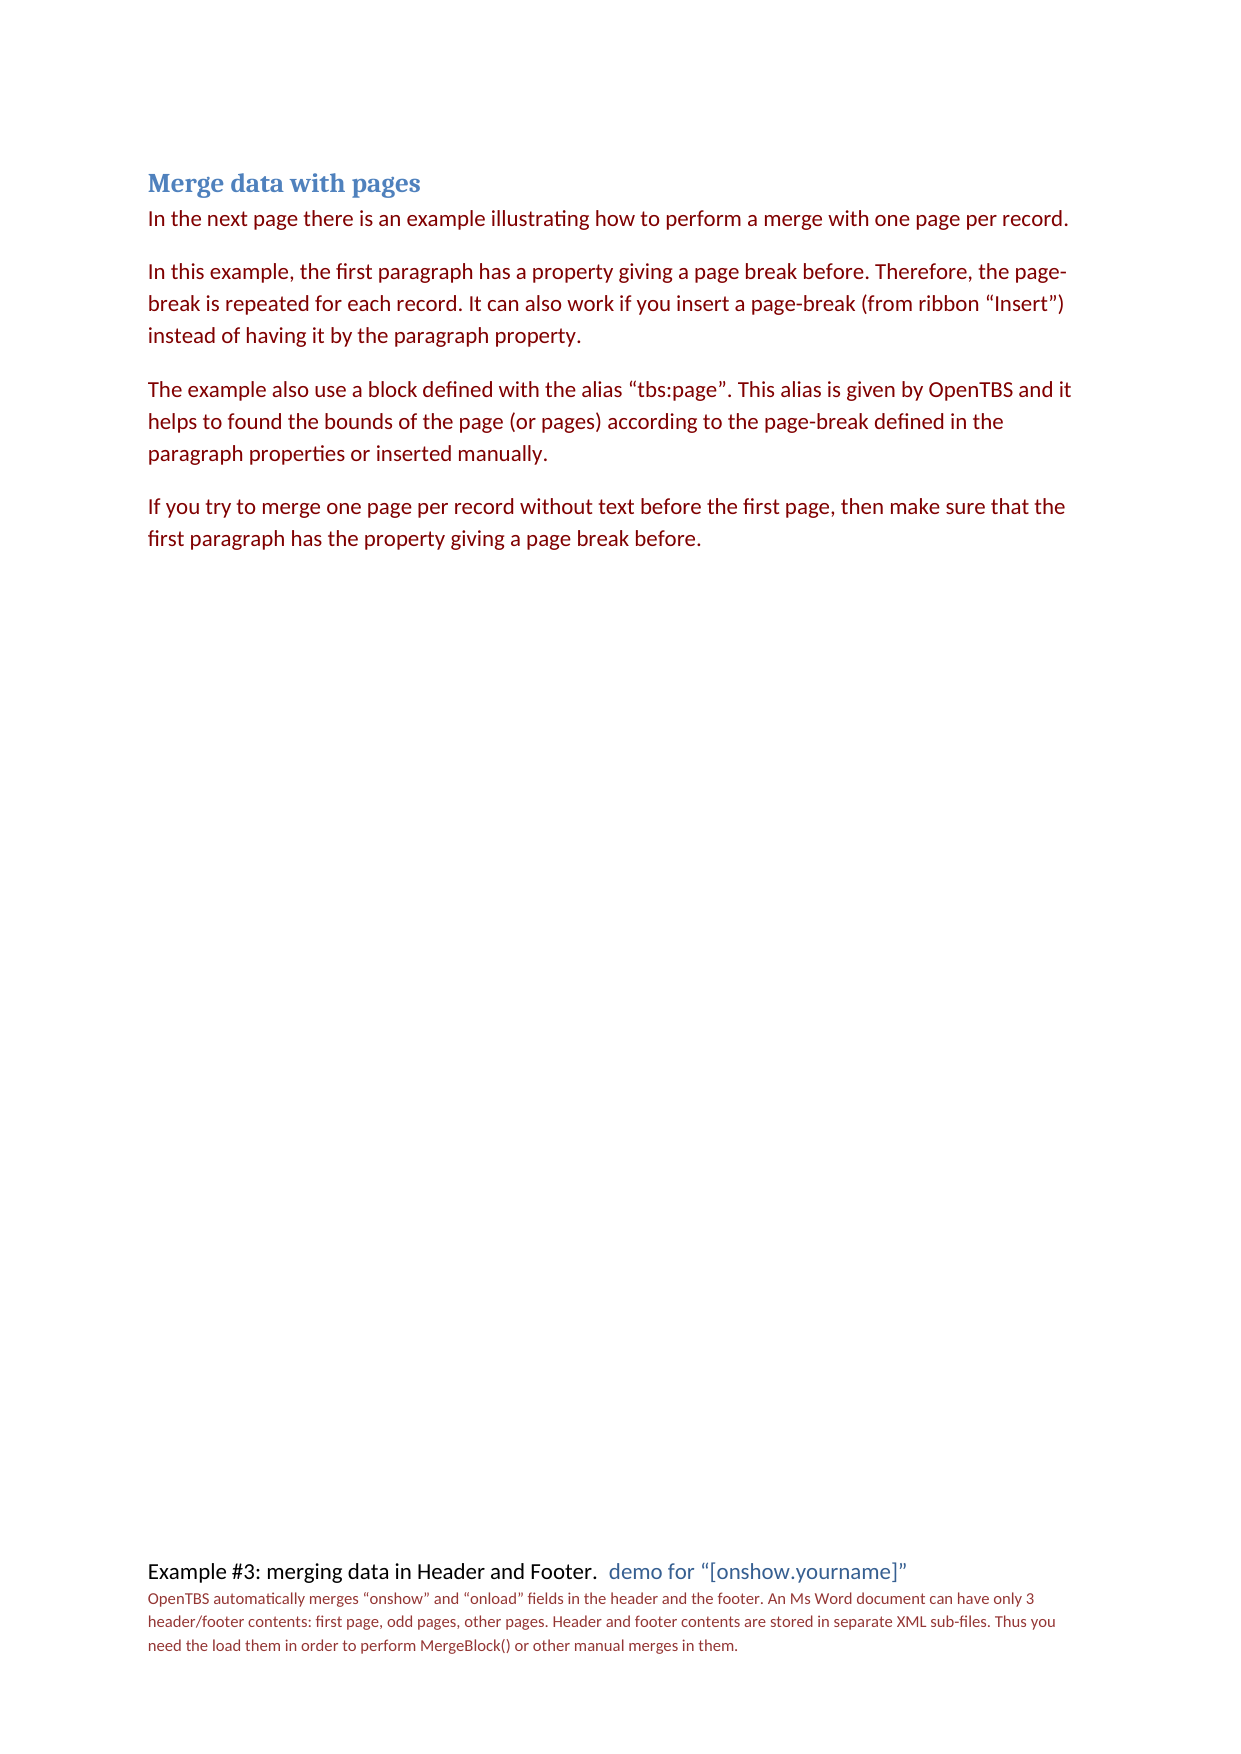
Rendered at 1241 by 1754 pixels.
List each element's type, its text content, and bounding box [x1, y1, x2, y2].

text If you try to merge one page per record without text before the first page, then make sure that the first paragraph has the property giving a page break before. [148, 492, 1092, 552]
subtitle Merge data with pages [148, 168, 1092, 200]
text In this example, the first paragraph has a property giving a page break before. Therefore, the page-break is repeated for each record. It can also work if you insert a page-break (from ribbon “Insert”) instead of having it by the paragraph property. [148, 257, 1092, 350]
text The example also use a block defined with the alias “tbs:page”. This alias is given by OpenTBS and it helps to found the bounds of the page (or pages) according to the page-break defined in the paragraph properties or inserted manually. [148, 375, 1092, 467]
text In the next page there is an example illustrating how to perform a merge with one page per record. [148, 204, 1092, 232]
